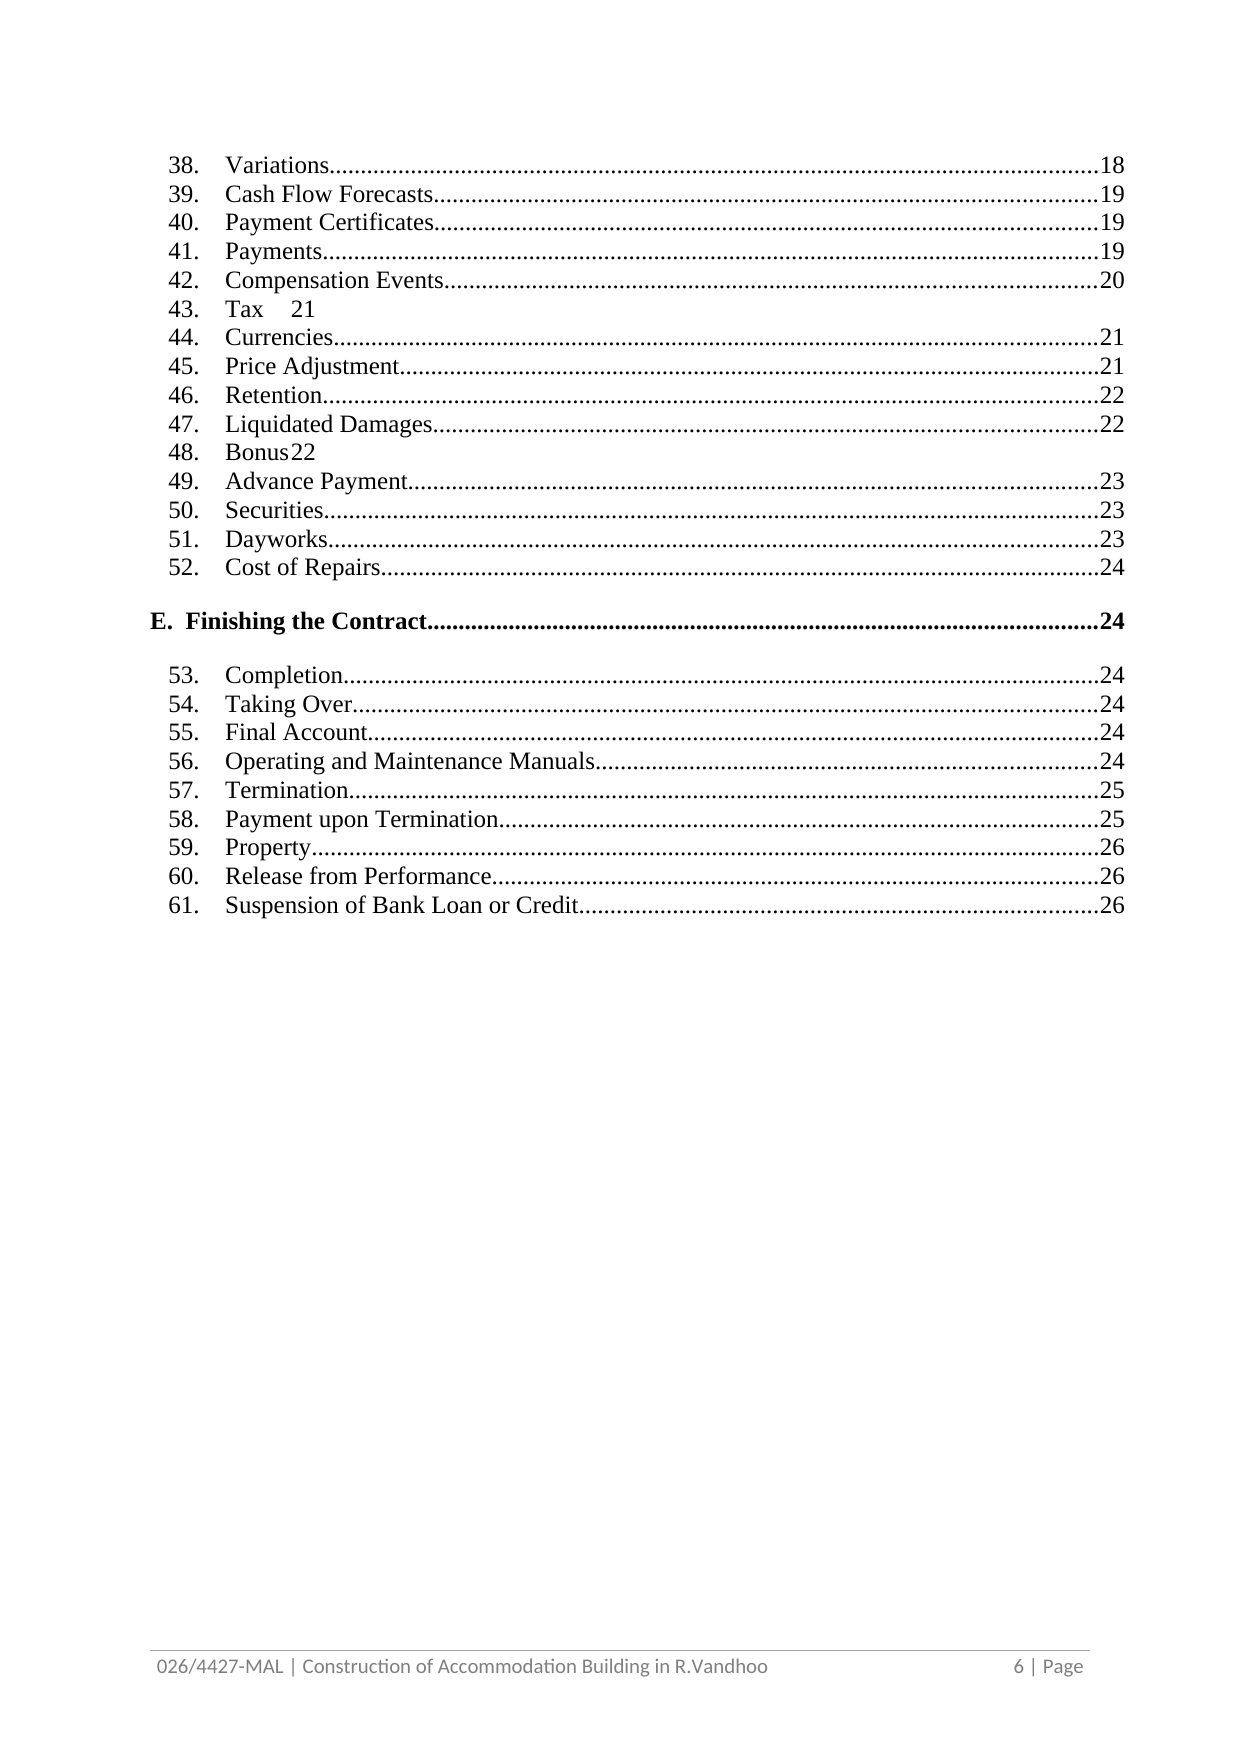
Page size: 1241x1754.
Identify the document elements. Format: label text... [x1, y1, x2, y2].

text 53. Completion 24 [168, 660, 1090, 689]
text 47. Liquidated Damages 22 [168, 409, 1090, 437]
text 61. Suspension of Bank Loan or Credit 26 [168, 890, 1090, 919]
text 55. Final Account 24 [168, 717, 1090, 746]
text 42. Compensation Events 20 [168, 265, 1090, 294]
text 54. Taking Over 24 [168, 689, 1090, 717]
text 44. Currencies 21 [168, 322, 1090, 351]
text 38. Variations 18 [168, 150, 1090, 179]
text 52. Cost of Repairs 24 [168, 552, 1090, 581]
text 59. Property 26 [168, 832, 1090, 861]
text E. Finishing the Contract 24 [150, 606, 1090, 635]
text 60. Release from Performance 26 [168, 861, 1090, 890]
text 39. Cash Flow Forecasts 19 [168, 179, 1090, 207]
text 46. Retention 22 [168, 380, 1090, 409]
text 49. Advance Payment 23 [168, 466, 1090, 495]
text 58. Payment upon Termination 25 [168, 804, 1090, 832]
text 56. Operating and Maintenance Manuals 24 [168, 746, 1090, 775]
text 40. Payment Certificates 19 [168, 207, 1090, 236]
text 51. Dayworks 23 [168, 524, 1090, 552]
text 50. Securities 23 [168, 495, 1090, 524]
text 45. Price Adjustment 21 [168, 351, 1090, 380]
text 57. Termination 25 [168, 775, 1090, 804]
text 48. Bonus 22 [168, 437, 1090, 466]
text 43. Tax 21 [168, 294, 1090, 322]
text 41. Payments 19 [168, 236, 1090, 265]
